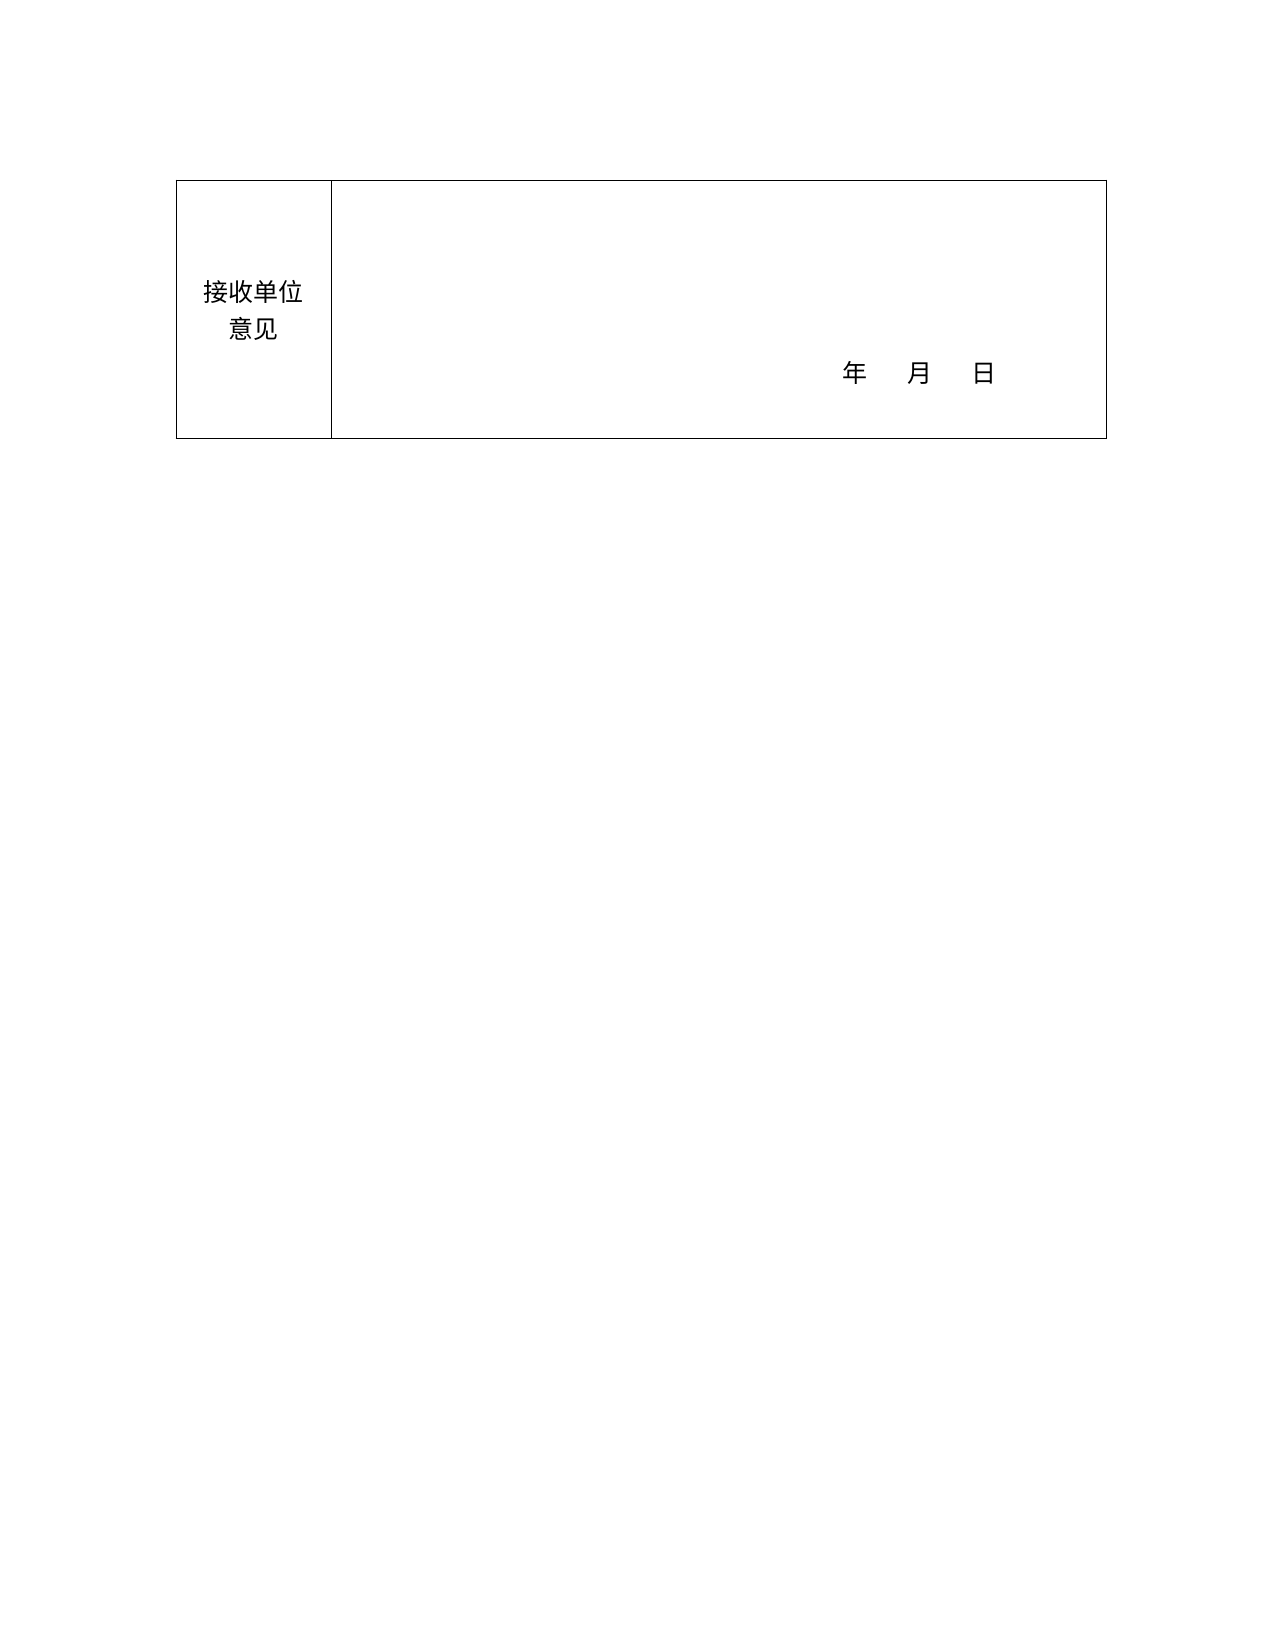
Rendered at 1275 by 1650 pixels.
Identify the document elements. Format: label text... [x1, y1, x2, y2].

table_cell 接收单位 意见 [177, 181, 331, 438]
table_cell 年 月 日 [332, 181, 1106, 438]
